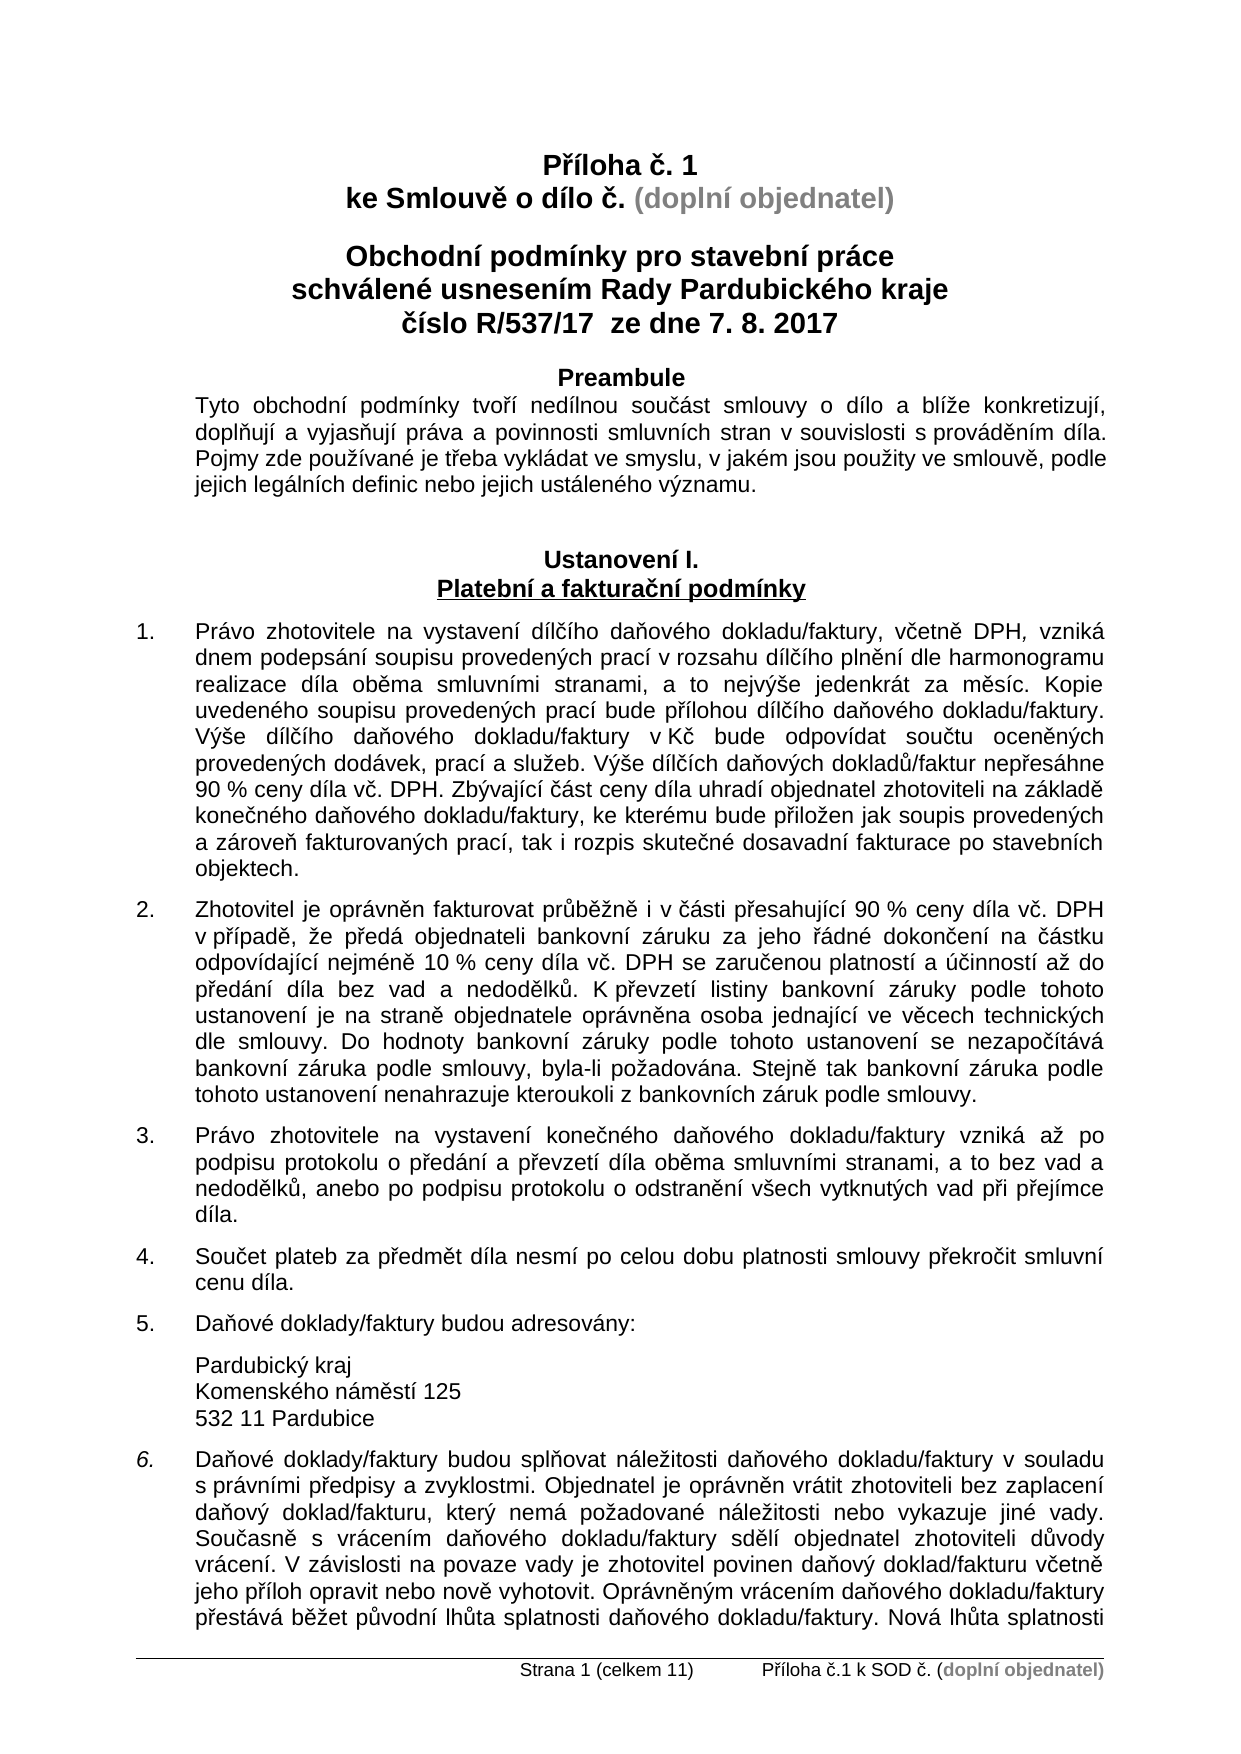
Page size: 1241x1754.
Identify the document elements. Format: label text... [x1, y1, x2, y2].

text Pardubický kraj [195, 1352, 1104, 1378]
text Obchodní podmínky pro stavební práce schválené usnesením Rady Pardubického kraje číslo R/537/17 ze dne 7. 8. 2017 [136, 239, 1104, 339]
list Daňové doklady/faktury budou adresovány: [136, 1310, 1104, 1337]
list Právo zhotovitele na vystavení konečného daňového dokladu/faktury vzniká až po podpisu protokolu o předání a převzetí díla oběma smluvními stranami, a to bez vad a nedodělků, anebo po podpisu protokolu o odstranění všech vytknutých vad při přejímce díla. [136, 1122, 1104, 1228]
text Ustanovení I. [136, 545, 1107, 574]
text ke Smlouvě o dílo č. (doplní objednatel) [136, 181, 1104, 215]
text Preambule [136, 363, 1107, 392]
text Platební a fakturační podmínky [136, 574, 1107, 603]
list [136, 1446, 1104, 1630]
list Součet plateb za předmět díla nesmí po celou dobu platnosti smlouvy překročit smluvní cenu díla. [136, 1243, 1104, 1295]
text Tyto obchodní podmínky tvoří nedílnou součást smlouvy o dílo a blíže konkretizují, doplňují a vyjasňují práva a povinnosti smluvních stran v souvislosti s prováděním díla. Pojmy zde používané je třeba vykládat ve smyslu, v jakém jsou použity ve smlouvě, podle jejich legálních definic nebo jejich ustáleného významu. [195, 392, 1107, 497]
list Zhotovitel je oprávněn fakturovat průběžně i v části přesahující 90 % ceny díla vč. DPH v případě, že předá objednateli bankovní záruku za jeho řádné dokončení na částku odpovídající nejméně 10 % ceny díla vč. DPH se zaručenou platností a účinností až do předání díla bez vad a nedodělků. K převzetí listiny bankovní záruky podle tohoto ustanovení je na straně objednatele oprávněna osoba jednající ve věcech technických dle smlouvy. Do hodnoty bankovní záruky podle tohoto ustanovení se nezapočítává bankovní záruka podle smlouvy, byla-li požadována. Stejně tak bankovní záruka podle tohoto ustanovení nenahrazuje kteroukoli z bankovních záruk podle smlouvy. [136, 896, 1104, 1107]
text Příloha č. 1 [136, 148, 1104, 181]
list Právo zhotovitele na vystavení dílčího daňového dokladu/faktury, včetně DPH, vzniká dnem podepsání soupisu provedených prací v rozsahu dílčího plnění dle harmonogramu realizace díla oběma smluvními stranami, a to nejvýše jedenkrát za měsíc. Kopie uvedeného soupisu provedených prací bude přílohou dílčího daňového dokladu/faktury. Výše dílčího daňového dokladu/faktury v Kč bude odpovídat součtu oceněných provedených dodávek, prací a služeb. Výše dílčích daňových dokladů/faktur nepřesáhne 90 % ceny díla vč. DPH. Zbývající část ceny díla uhradí objednatel zhotoviteli na základě konečného daňového dokladu/faktury, ke kterému bude přiložen jak soupis provedených a zároveň fakturovaných prací, tak i rozpis skutečné dosavadní fakturace po stavebních objektech. [136, 618, 1104, 881]
text Komenského náměstí 125 [195, 1378, 1104, 1404]
text 532 11 Pardubice [195, 1404, 1104, 1431]
